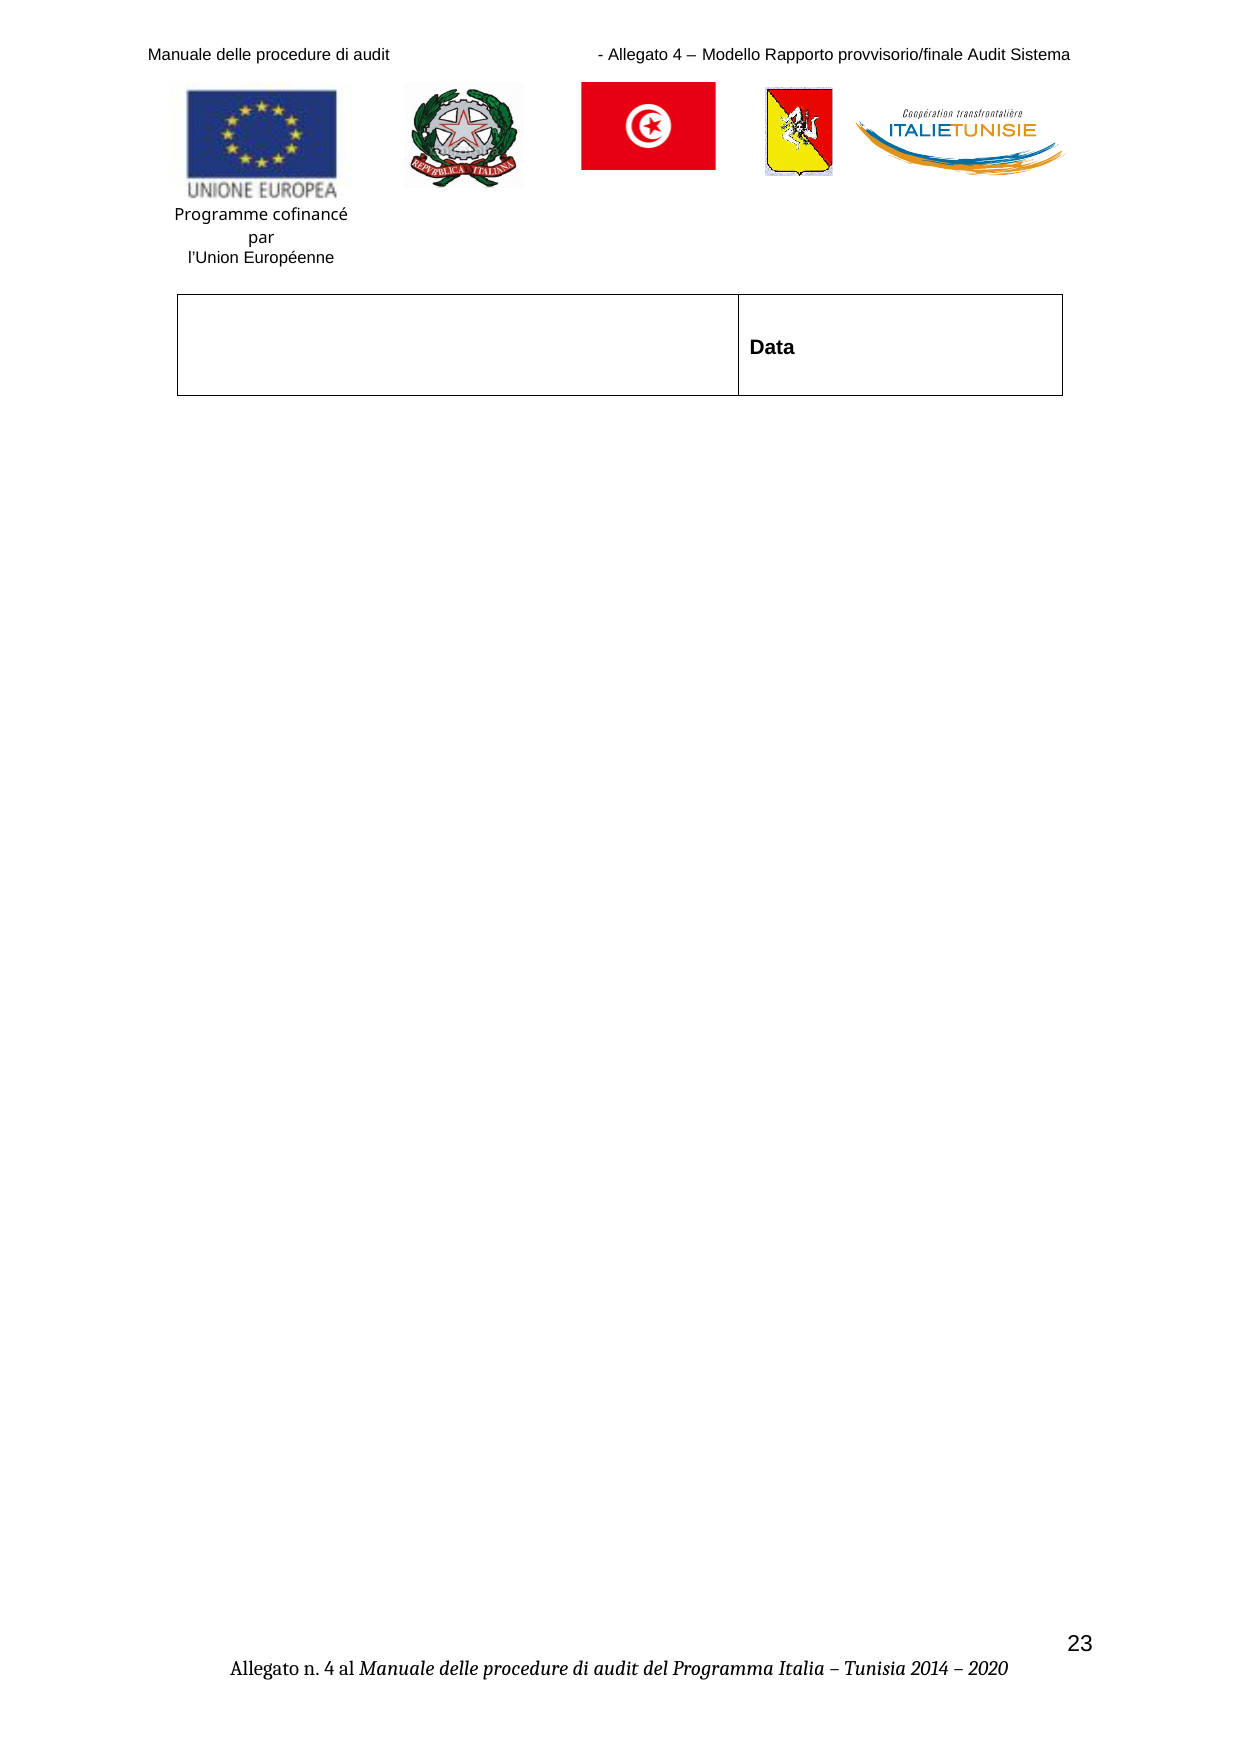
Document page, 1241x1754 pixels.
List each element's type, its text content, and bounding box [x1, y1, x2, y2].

picture [170, 82, 352, 203]
picture [403, 82, 524, 188]
picture [765, 87, 833, 176]
table_header [178, 295, 738, 394]
picture [581, 82, 716, 170]
picture [847, 82, 1075, 197]
table_header Data [739, 295, 1062, 394]
